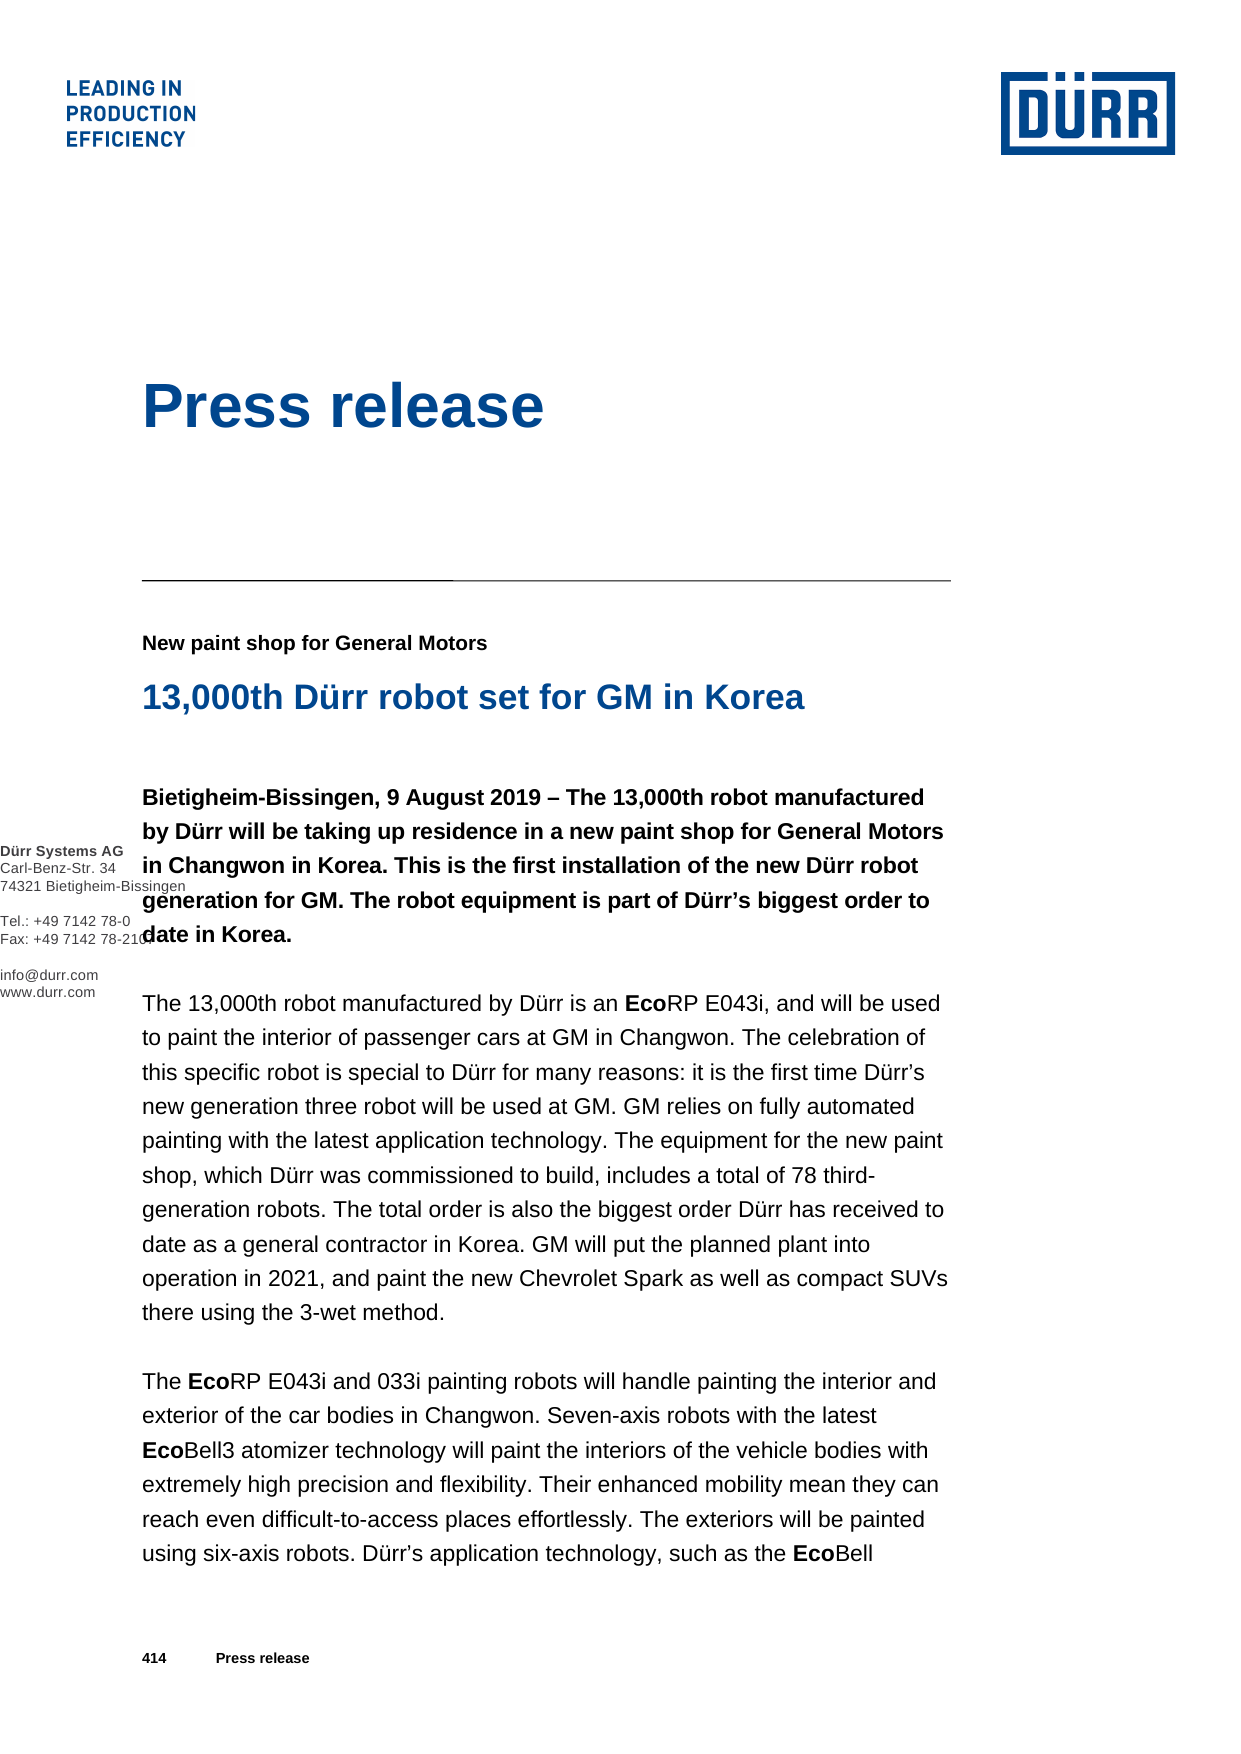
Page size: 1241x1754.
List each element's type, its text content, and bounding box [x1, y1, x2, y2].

text Bietigheim-Bissingen, 9 August 2019 – The 13,000th robot manufactured by Dürr will be taking up residence in a new paint shop for General Motors in Changwon in Korea. This is the first installation of the new Dürr robot generation for GM. The robot equipment is part of Dürr’s biggest order to date in Korea. [142, 776, 951, 947]
picture [1001, 72, 1175, 155]
picture [67, 80, 196, 147]
text 13,000th Dürr robot set for GM in Korea [142, 676, 951, 717]
text The 13,000th robot manufactured by Dürr is an EcoRP E043i, and will be used to paint the interior of passenger cars at GM in Changwon. The celebration of this specific robot is special to Dürr for many reasons: it is the first time Dürr’s new generation three robot will be used at GM. GM relies on fully automated painting with the latest application technology. The equipment for the new paint shop, which Dürr was commissioned to build, includes a total of 78 third-generation robots. The total order is also the biggest order Dürr has received to date as a general contractor in Korea. GM will put the planned plant into operation in 2021, and paint the new Chevrolet Spark as well as compact SUVs there using the 3-wet method. [142, 982, 951, 1326]
text New paint shop for General Motors [142, 628, 951, 655]
text Press release [142, 366, 951, 441]
